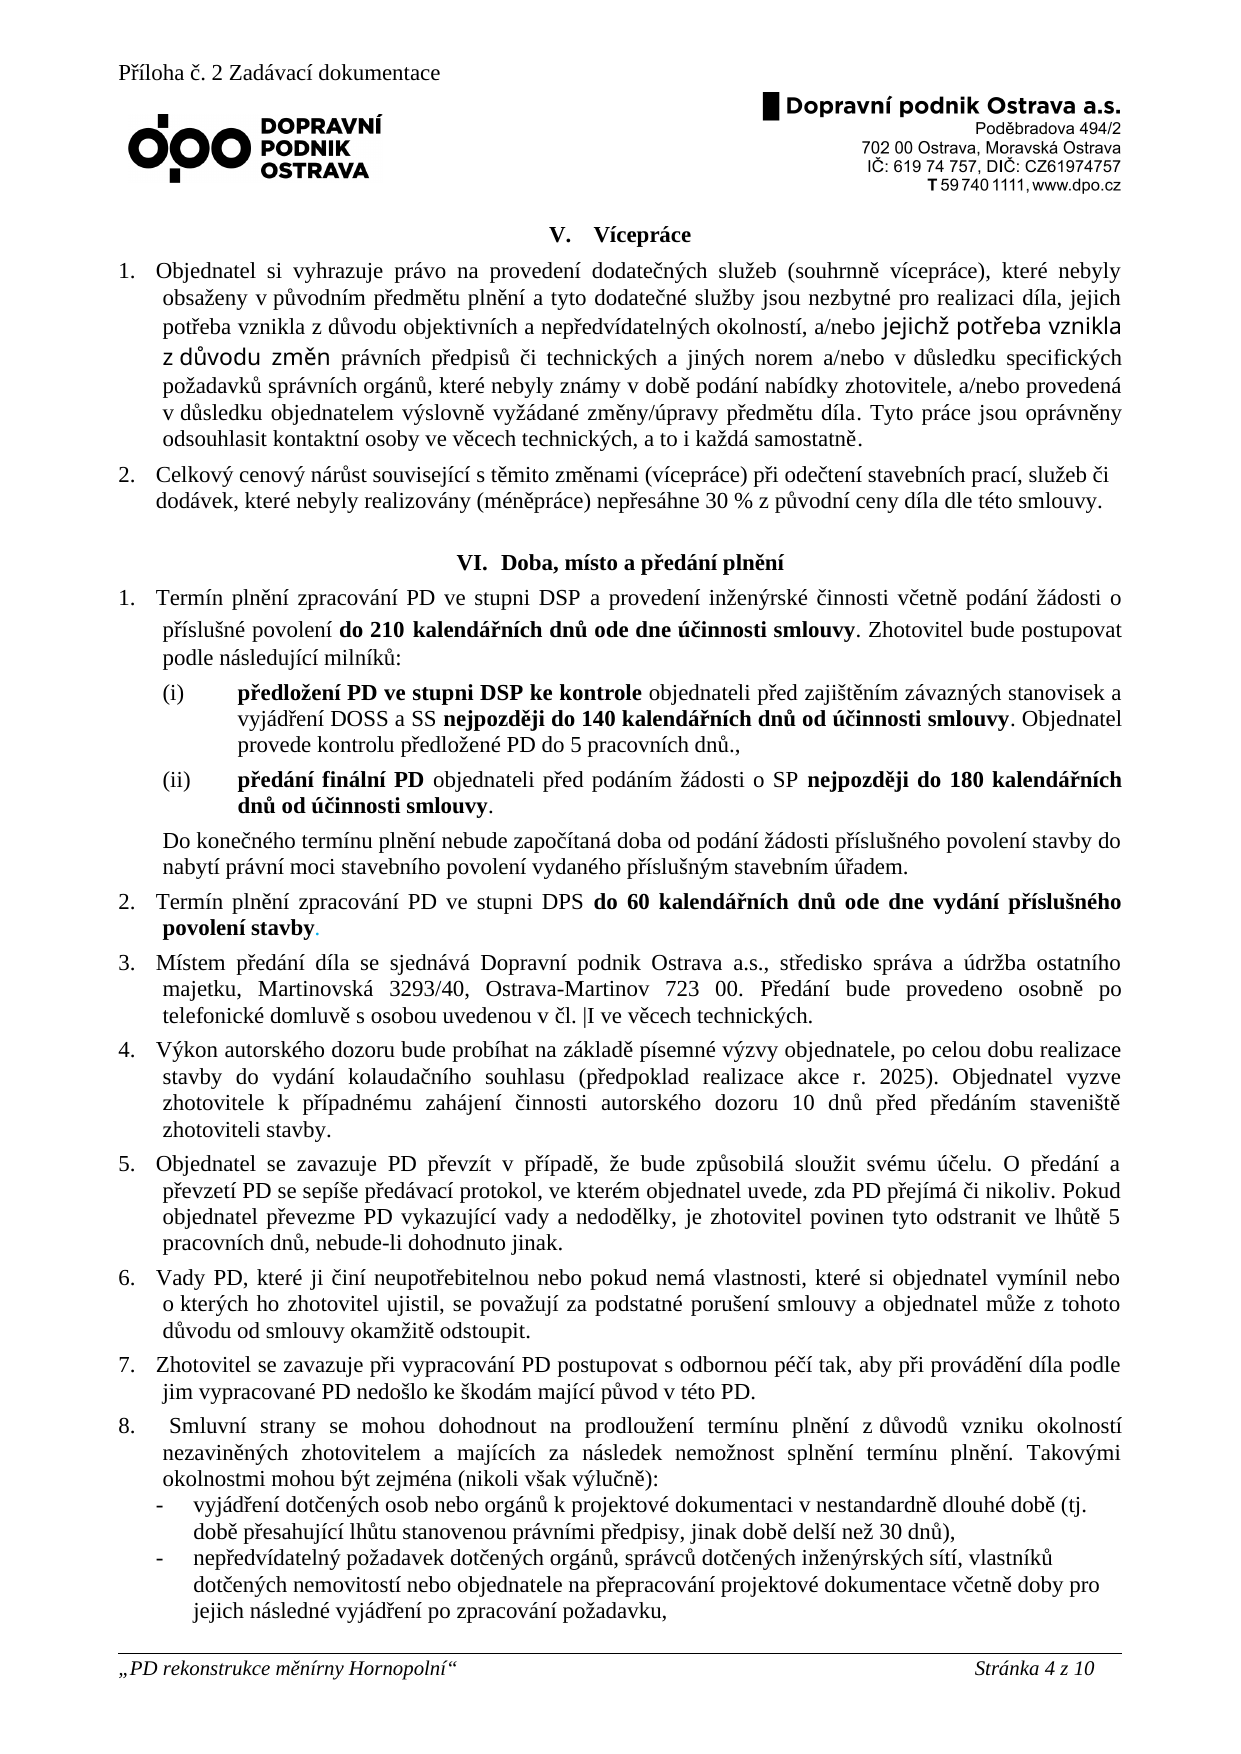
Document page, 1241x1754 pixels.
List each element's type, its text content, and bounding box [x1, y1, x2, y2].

subtitle předání finální PD objednateli před podáním žádosti o SP nejpozději do 180 kalendářních dnů od účinnosti smlouvy. [162, 766, 1122, 819]
subtitle Smluvní strany se mohou dohodnout na prodloužení termínu plnění z důvodů vzniku okolností nezaviněných zhotovitelem a majících za následek nemožnost splnění termínu plnění. Takovými okolnostmi mohou být zejména (nikoli však výlučně): [118, 1412, 1122, 1492]
subtitle Výkon autorského dozoru bude probíhat na základě písemné výzvy objednatele, po celou dobu realizace stavby do vydání kolaudačního souhlasu (předpoklad realizace akce r. 2025). Objednatel vyzve zhotovitele k případnému zahájení činnosti autorského dozoru 10 dnů před předáním staveniště zhotoviteli stavby. [118, 1037, 1122, 1142]
subtitle Termín plnění zpracování PD ve stupni DPS do 60 kalendářních dnů ode dne vydání příslušného povolení stavby. [118, 888, 1122, 941]
list Doba, místo a předání plnění [118, 549, 1122, 576]
list nepředvídatelný požadavek dotčených orgánů, správců dotčených inženýrských sítí, vlastníků dotčených nemovitostí nebo objednatele na přepracování projektové dokumentace včetně doby pro jejich následné vyjádření po zpracování požadavku, [156, 1544, 1122, 1623]
subtitle Místem předání díla se sjednává Dopravní podnik Ostrava a.s., středisko správa a údržba ostatního majetku, Martinovská 3293/40, Ostrava-Martinov 723 00. Předání bude provedeno osobně po telefonické domluvě s osobou uvedenou v čl. |I ve věcech technických. [118, 949, 1122, 1028]
list vyjádření dotčených osob nebo orgánů k projektové dokumentaci v nestandardně dlouhé době (tj. době přesahující lhůtu stanovenou právními předpisy, jinak době delší než 30 dnů), [156, 1492, 1122, 1544]
subtitle Vady PD, které ji činí neupotřebitelnou nebo pokud nemá vlastnosti, které si objednatel vymínil nebo o kterých ho zhotovitel ujistil, se považují za podstatné porušení smlouvy a objednatel může z tohoto důvodu od smlouvy okamžitě odstoupit. [118, 1264, 1122, 1343]
subtitle Zhotovitel se zavazuje při vypracování PD postupovat s odbornou péčí tak, aby při provádění díla podle jim vypracované PD nedošlo ke škodám mající původ v této PD. [118, 1351, 1122, 1404]
picture [128, 114, 383, 183]
list Objednatel si vyhrazuje právo na provedení dodatečných služeb (souhrnně vícepráce), které nebyly obsaženy v původním předmětu plnění a tyto dodatečné služby jsou nezbytné pro realizaci díla, jejich potřeba vznikla z důvodu objektivních a nepředvídatelných okolností, a/nebo jejichž potřeba vznikla z důvodu změn právních předpisů či technických a jiných norem a/nebo v důsledku specifických požadavků správních orgánů, které nebyly známy v době podání nabídky zhotovitele, a/nebo provedená v důsledku objednatelem výslovně vyžádané změny/úpravy předmětu díla. Tyto práce jsou oprávněny odsouhlasit kontaktní osoby ve věcech technických, a to i každá samostatně. [118, 257, 1122, 452]
subtitle předložení PD ve stupni DSP ke kontrole objednateli před zajištěním závazných stanovisek a vyjádření DOSS a SS nejpozději do 140 kalendářních dnů od účinnosti smlouvy. Objednatel provede kontrolu předložené PD do 5 pracovních dnů., [162, 679, 1122, 758]
subtitle Termín plnění zpracování PD ve stupni DSP a provedení inženýrské činnosti včetně podání žádosti o příslušné povolení do 210 kalendářních dnů ode dne účinnosti smlouvy. Zhotovitel bude postupovat podle následující milníků: [118, 584, 1122, 670]
list Vícepráce [118, 222, 1122, 248]
list Celkový cenový nárůst související s těmito změnami (vícepráce) při odečtení stavebních prací, služeb či dodávek, které nebyly realizovány (méněpráce) nepřesáhne 30 % z původní ceny díla dle této smlouvy. [118, 461, 1120, 514]
picture [762, 92, 1121, 194]
subtitle Do konečného termínu plnění nebude započítaná doba od podání žádosti příslušného povolení stavby do nabytí právní moci stavebního povolení vydaného příslušným stavebním úřadem. [162, 827, 1122, 880]
subtitle Objednatel se zavazuje PD převzít v případě, že bude způsobilá sloužit svému účelu. O předání a převzetí PD se sepíše předávací protokol, ve kterém objednatel uvede, zda PD přejímá či nikoliv. Pokud objednatel převezme PD vykazující vady a nedodělky, je zhotovitel povinen tyto odstranit ve lhůtě 5 pracovních dnů, nebude-li dohodnuto jinak. [118, 1150, 1122, 1256]
